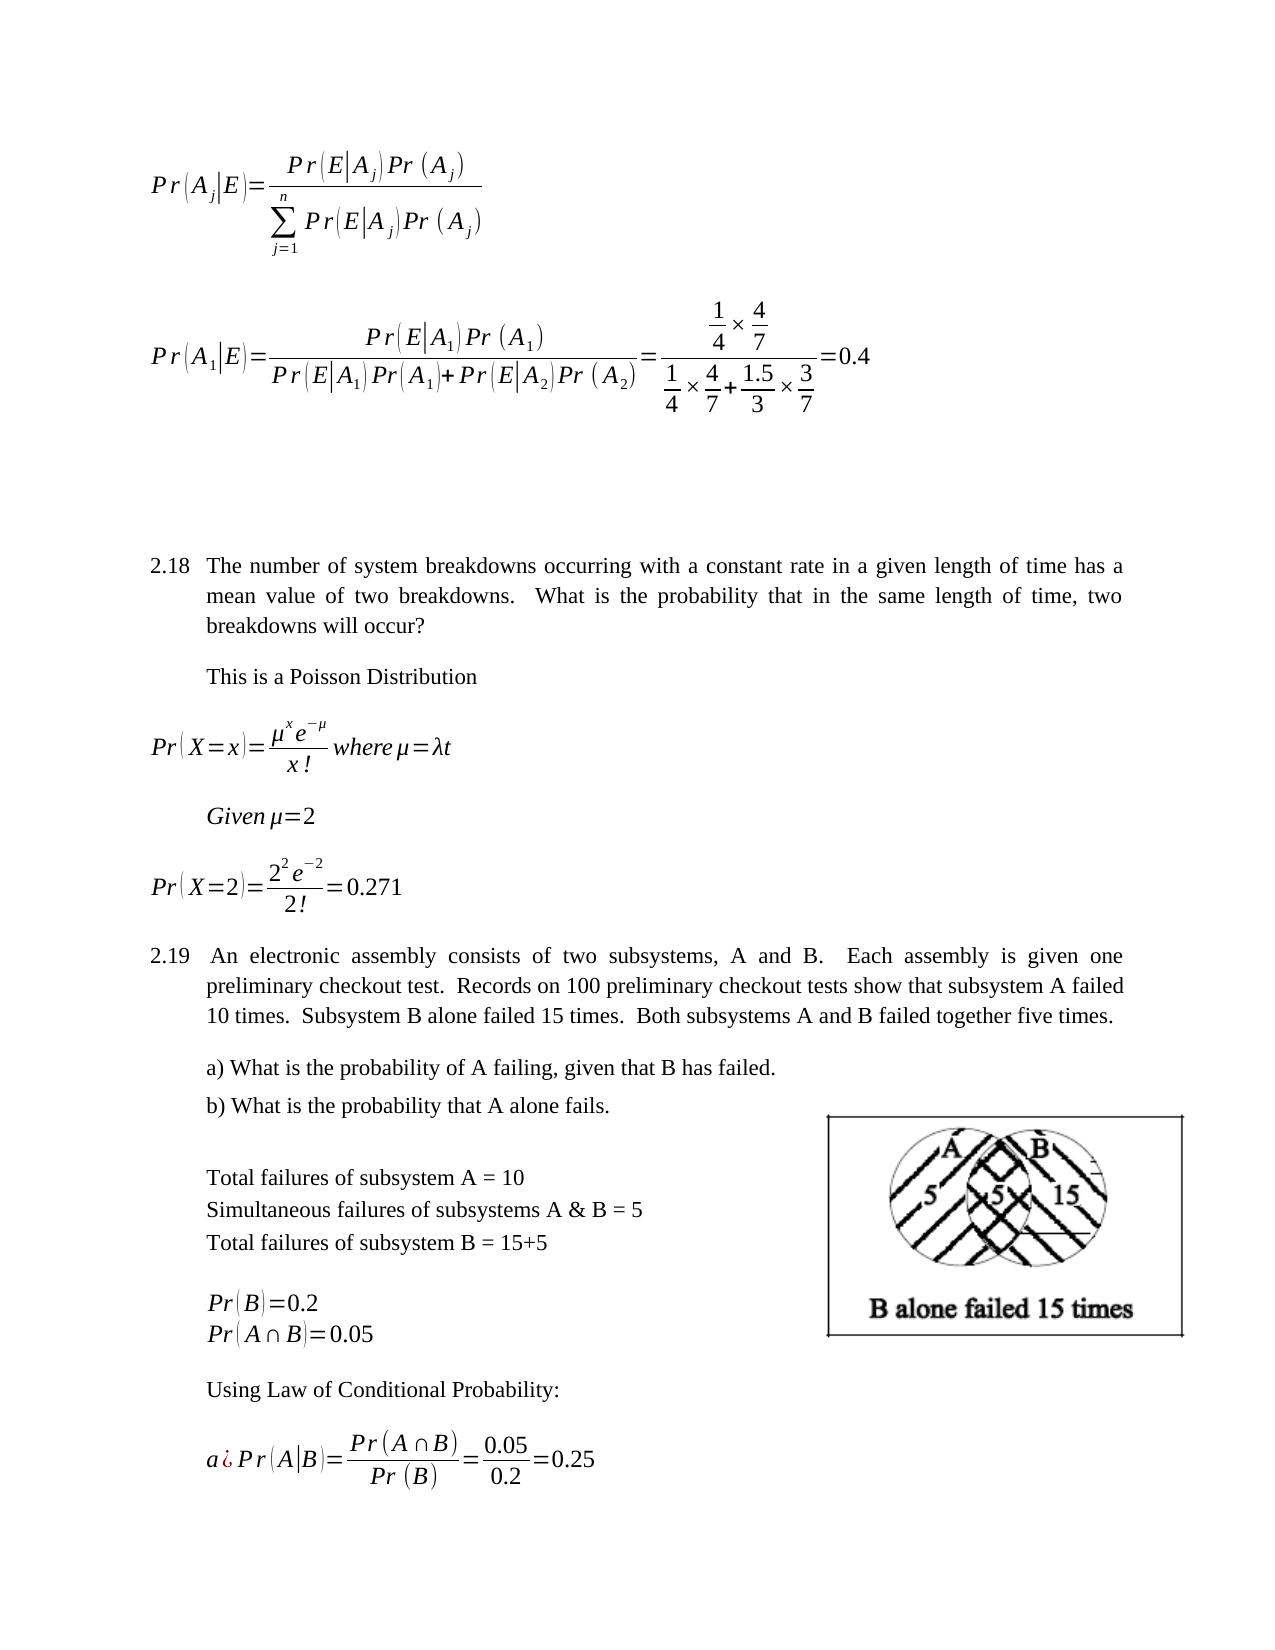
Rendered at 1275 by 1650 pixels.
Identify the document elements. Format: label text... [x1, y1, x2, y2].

text b) What is the probability that A alone fails. [206, 1092, 1125, 1119]
text Simultaneous failures of subsystems A & B = 5 [206, 1197, 819, 1223]
text Using Law of Conditional Probability: [206, 1376, 1125, 1402]
text Total failures of subsystem A = 10 [206, 1164, 819, 1190]
text This is a Poisson Distribution [150, 663, 1125, 690]
text Total failures of subsystem B = 15+5 [206, 1229, 819, 1256]
text 2.19 An electronic assembly consists of two subsystems, A and B. Each assembly is given one preliminary checkout test. Records on 100 preliminary checkout tests show that subsystem A failed 10 times. Subsystem B alone failed 15 times. Both subsystems A and B failed together five times. [150, 942, 1125, 1029]
text a) What is the probability of A failing, given that B has failed. [206, 1054, 1125, 1080]
text 2.18 The number of system breakdowns occurring with a constant rate in a given length of time has a mean value of two breakdowns. What is the probability that in the same length of time, two breakdowns will occur? [150, 552, 1125, 639]
